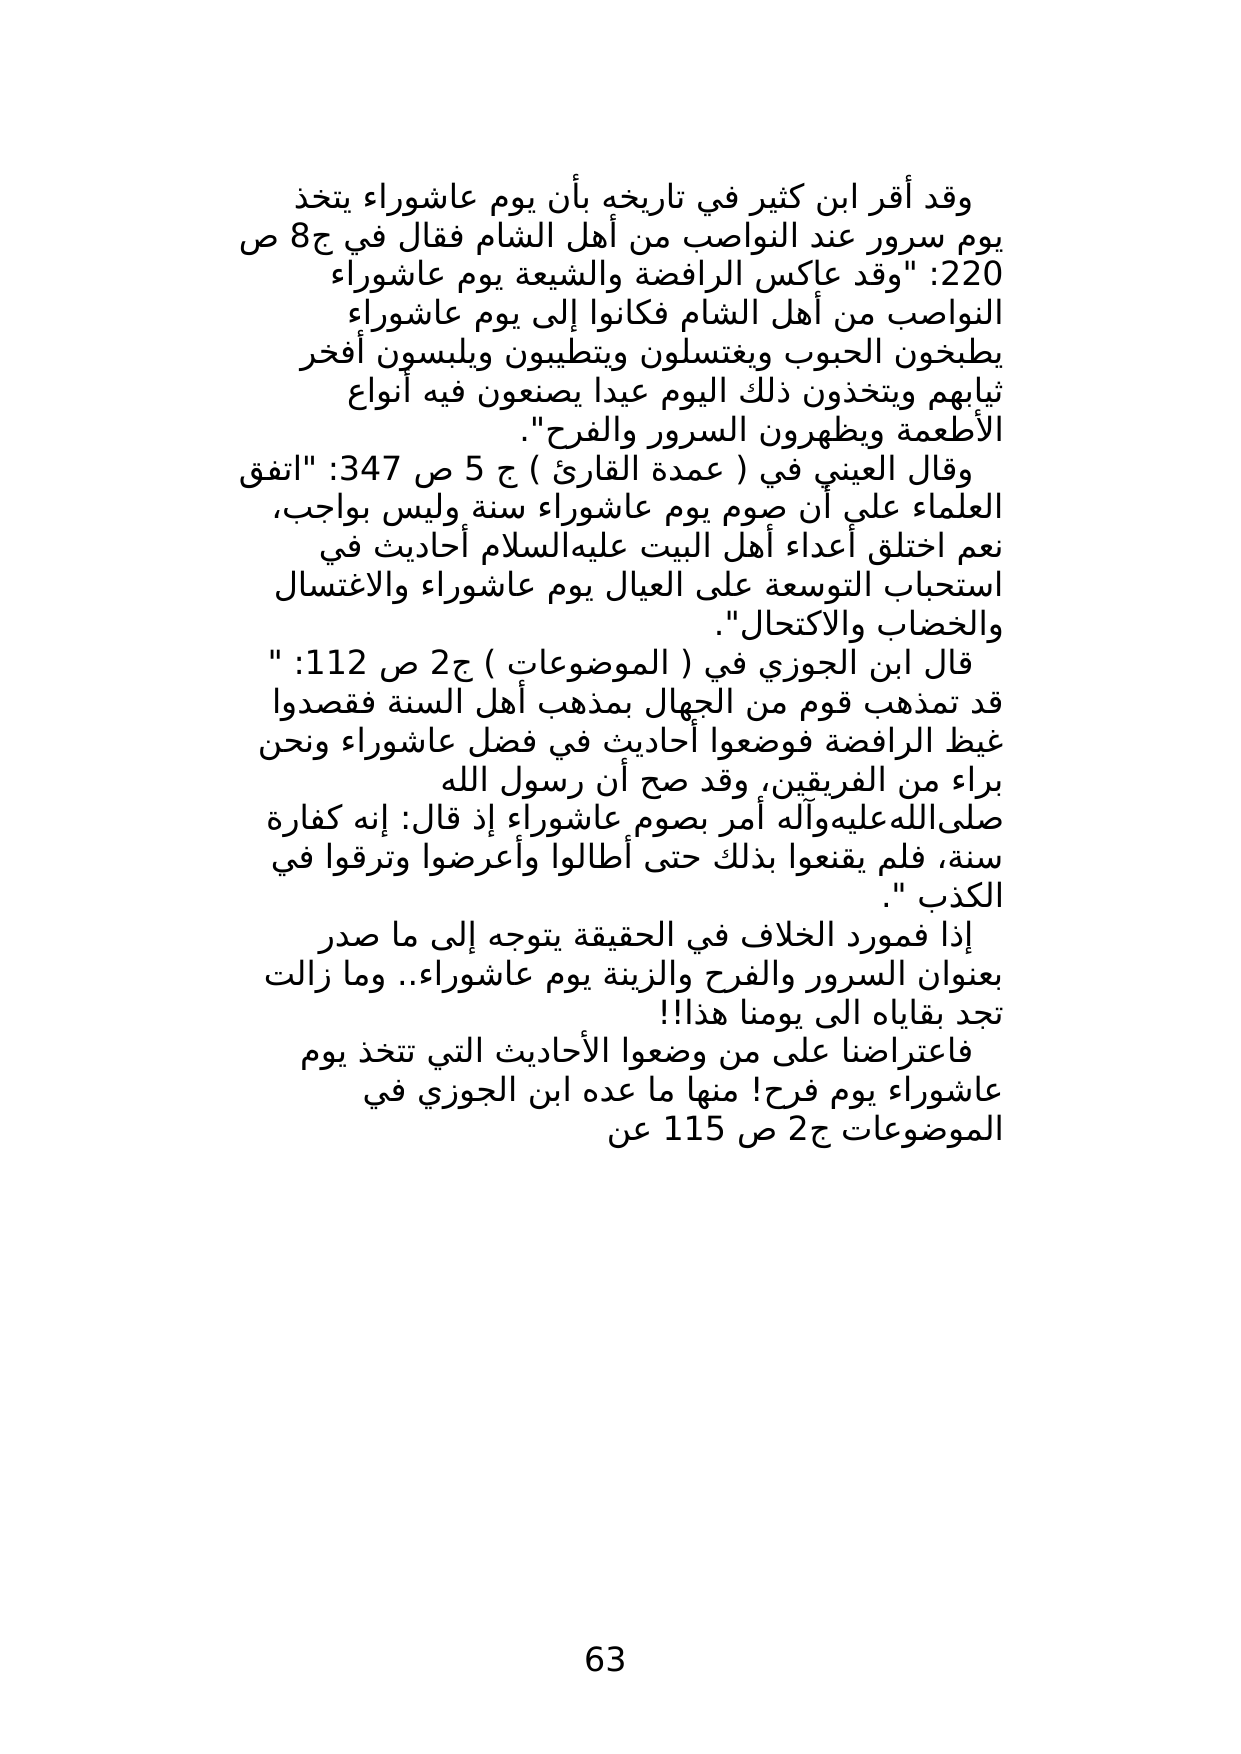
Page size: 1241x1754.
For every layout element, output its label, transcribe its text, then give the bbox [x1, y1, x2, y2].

text وقد أقر ابن كثير في تاريخه بأن يوم عاشوراء يتخذ يوم سرور عند النواصب من أهل الشام فقال في ج8 ص 220: "وقد عاكس الرافضة والشيعة يوم عاشوراء النواصب من أهل الشام فكانوا إلى يوم عاشوراء يطبخون الحبوب ويغتسلون ويتطيبون ويلبسون أفخر ثيابهم ويتخذون ذلك اليوم عيدا يصنعون فيه أنواع الأطعمة ويظهرون السرور والفرح". [236, 177, 1004, 449]
text وقال العيني في ( عمدة القارئ ) ج 5 ص 347: "اتفق العلماء على أن صوم يوم عاشوراء سنة وليس بواجب، نعم اختلق أعداء أهل البيت عليه‌السلام أحاديث في استحباب التوسعة على العيال يوم عاشوراء والاغتسال والخضاب والاكتحال". [236, 449, 1004, 643]
text إذا فمورد الخلاف في الحقيقة يتوجه إلى ما صدر بعنوان السرور والفرح والزينة يوم عاشوراء.. وما زالت تجد بقاياه الى يومنا هذا!! [236, 915, 1004, 1032]
text قال ابن الجوزي في ( الموضوعات ) ج2 ص 112: " قد تمذهب قوم من الجهال بمذهب أهل السنة فقصدوا غيظ الرافضة فوضعوا أحاديث في فضل عاشوراء ونحن براء من الفريقين، وقد صح أن رسول الله صلى‌الله‌عليه‌وآله أمر بصوم عاشوراء إذ قال: إنه كفارة سنة، فلم يقنعوا بذلك حتى أطالوا وأعرضوا وترقوا في الكذب ". [236, 643, 1004, 915]
text فاعتراضنا على من وضعوا الأحاديث التي تتخذ يوم عاشوراء يوم فرح! منها ما عده ابن الجوزي في الموضوعات ج2 ص 115 عن [236, 1032, 1004, 1148]
